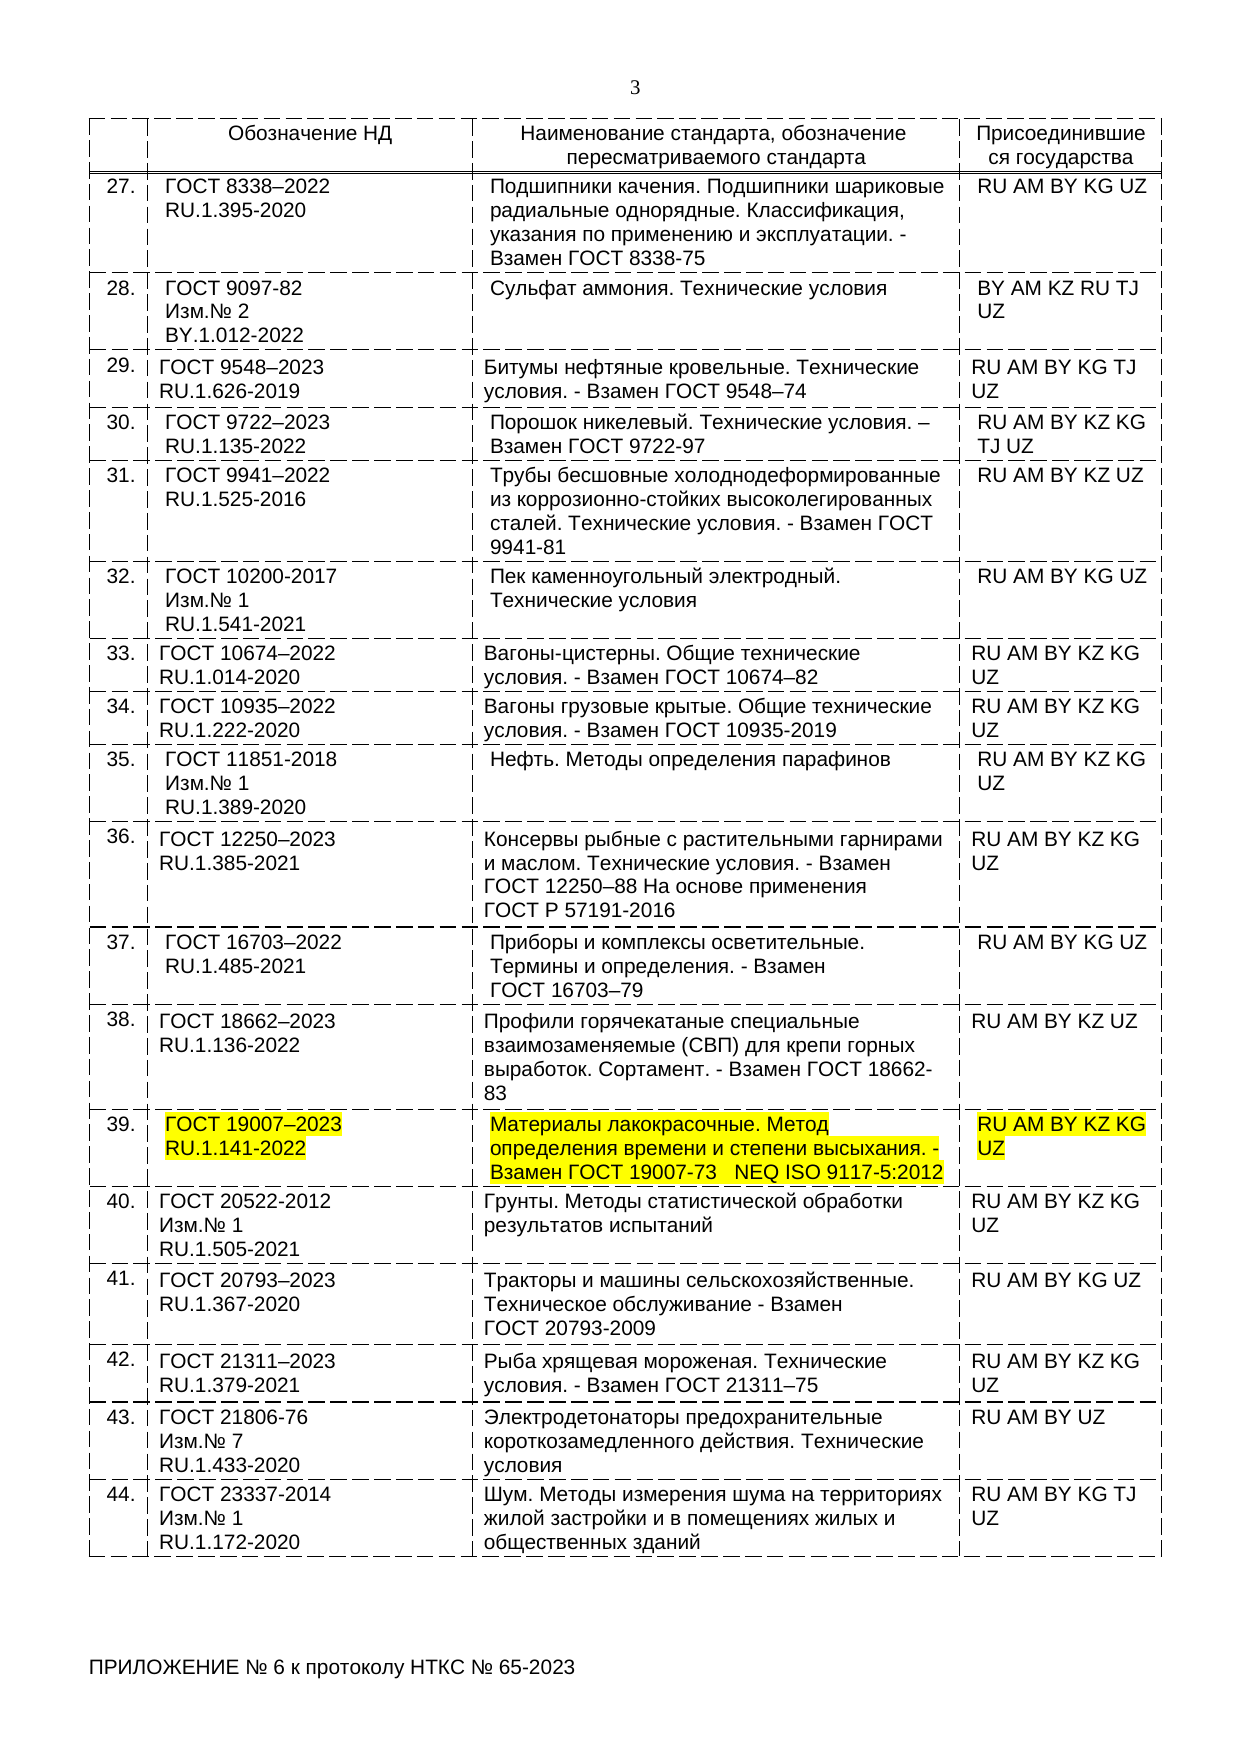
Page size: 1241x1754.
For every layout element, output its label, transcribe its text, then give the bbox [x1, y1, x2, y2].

table_cell [89, 1344, 148, 1401]
table_cell [89, 821, 148, 926]
table_cell ГОСТ 8338–2022 RU.1.395-2020 [148, 174, 472, 272]
table_cell [89, 691, 148, 744]
table_header [89, 118, 148, 171]
table_cell RU AM BY KZ UZ [960, 460, 1162, 561]
table_cell Материалы лакокрасочные. Метод определения времени и степени высыхания. - Взамен ГОСТ 19007-73 NEQ ISO 9117-5:2012 [473, 1109, 960, 1186]
table_cell Порошок никелевый. Технические условия. – Взамен ГОСТ 9722-97 [473, 407, 960, 460]
table_cell Приборы и комплексы осветительные. Термины и определения. - Взамен ГОСТ 16703–79 [473, 926, 960, 1003]
table_cell RU AM BY KZ KG TJ UZ [960, 407, 1162, 460]
table_cell RU AM BY KZ UZ [960, 1004, 1162, 1109]
table_cell [89, 1109, 148, 1186]
table_cell ГОСТ 9722–2023 RU.1.135-2022 [148, 407, 472, 460]
table_cell [89, 407, 148, 460]
table_cell ГОСТ 9941–2022 RU.1.525-2016 [148, 460, 472, 561]
table_cell Вагоны грузовые крытые. Общие технические условия. - Взамен ГОСТ 10935-2019 [473, 691, 960, 744]
table_cell Трубы бесшовные холоднодеформированные из коррозионно-стойких высоколегированных сталей. Технические условия. - Взамен ГОСТ 9941-81 [473, 460, 960, 561]
table_cell BY AM KZ RU TJ UZ [960, 272, 1162, 349]
table_cell [89, 926, 148, 1003]
table_cell RU AM BY KG UZ [960, 926, 1162, 1003]
table_cell RU AM BY KZ KG UZ [960, 691, 1162, 744]
table_cell RU AM BY KG TJ UZ [960, 1479, 1162, 1556]
table_cell Нефть. Методы определения парафинов [473, 744, 960, 821]
table_cell Вагоны-цистерны. Общие технические условия. - Взамен ГОСТ 10674–82 [473, 638, 960, 691]
table_header Наименование стандарта, обозначение пересматриваемого стандарта [473, 118, 960, 171]
table_cell Тракторы и машины сельскохозяйственные. Техническое обслуживание - Взамен ГОСТ 20793-2009 [473, 1263, 960, 1344]
table_cell Сульфат аммония. Технические условия [473, 272, 960, 349]
table_cell [89, 1004, 148, 1109]
table_cell ГОСТ 9548–2023 RU.1.626-2019 [148, 349, 472, 407]
table_cell [89, 349, 148, 407]
table_cell ГОСТ 19007–2023 RU.1.141-2022 [148, 1109, 472, 1186]
table_cell Подшипники качения. Подшипники шариковые радиальные однорядные. Классификация, указания по применению и эксплуатации. - Взамен ГОСТ 8338-75 [473, 174, 960, 272]
table_cell ГОСТ 18662–2023 RU.1.136-2022 [148, 1004, 472, 1109]
table_cell RU AM BY KG UZ [960, 1263, 1162, 1344]
table_cell RU AM BY KZ KG UZ [960, 821, 1162, 926]
table_cell Профили горячекатаные специальные взаимозаменяемые (СВП) для крепи горных выработок. Сортамент. - Взамен ГОСТ 18662-83 [473, 1004, 960, 1109]
table_cell Грунты. Методы статистической обработки результатов испытаний [473, 1186, 960, 1263]
table_header Обозначение НД [148, 118, 472, 171]
table_cell RU AM BY KG TJ UZ [960, 349, 1162, 407]
table_cell Рыба хрящевая мороженая. Технические условия. - Взамен ГОСТ 21311–75 [473, 1344, 960, 1401]
table_cell ГОСТ 23337-2014 Изм.№ 1 RU.1.172-2020 [148, 1479, 472, 1556]
table_cell [89, 561, 148, 638]
table_cell [89, 1263, 148, 1344]
table_header Присоединившиеся государства [960, 118, 1162, 171]
table_cell RU AM BY KZ KG UZ [960, 1186, 1162, 1263]
table_cell Пек каменноугольный электродный. Технические условия [473, 561, 960, 638]
table_cell ГОСТ 9097-82 Изм.№ 2 BY.1.012-2022 [148, 272, 472, 349]
table_cell ГОСТ 10935–2022 RU.1.222-2020 [148, 691, 472, 744]
table_cell RU AM BY KG UZ [960, 174, 1162, 272]
table_cell ГОСТ 20522-2012 Изм.№ 1 RU.1.505-2021 [148, 1186, 472, 1263]
table_cell Консервы рыбные с растительными гарнирами и маслом. Технические условия. - Взамен ГОСТ 12250–88 На основе применения ГОСТ Р 57191-2016 [473, 821, 960, 926]
table_cell RU AM BY KZ KG UZ [960, 638, 1162, 691]
table_cell ГОСТ 16703–2022 RU.1.485-2021 [148, 926, 472, 1003]
table_cell ГОСТ 11851-2018 Изм.№ 1 RU.1.389-2020 [148, 744, 472, 821]
table_cell Битумы нефтяные кровельные. Технические условия. - Взамен ГОСТ 9548–74 [473, 349, 960, 407]
table_cell Шум. Методы измерения шума на территориях жилой застройки и в помещениях жилых и общественных зданий [473, 1479, 960, 1556]
table_cell ГОСТ 12250–2023 RU.1.385-2021 [148, 821, 472, 926]
table_cell [89, 174, 148, 272]
table_cell [89, 1186, 148, 1263]
table_cell ГОСТ 10200-2017 Изм.№ 1 RU.1.541-2021 [148, 561, 472, 638]
table_cell RU AM BY KZ KG UZ [960, 744, 1162, 821]
table_cell ГОСТ 10674–2022 RU.1.014-2020 [148, 638, 472, 691]
table_cell RU AM BY KZ KG UZ [960, 1109, 1162, 1186]
table_cell RU AM BY KZ KG UZ [960, 1344, 1162, 1401]
table_cell [89, 744, 148, 821]
table_cell RU AM BY UZ [960, 1401, 1162, 1478]
table_cell ГОСТ 20793–2023 RU.1.367-2020 [148, 1263, 472, 1344]
table_cell [89, 460, 148, 561]
table_cell [89, 638, 148, 691]
table_cell [89, 1479, 148, 1556]
table_cell ГОСТ 21311–2023 RU.1.379-2021 [148, 1344, 472, 1401]
table_cell ГОСТ 21806-76 Изм.№ 7 RU.1.433-2020 [148, 1401, 472, 1478]
table_cell RU AM BY KG UZ [960, 561, 1162, 638]
table_cell [89, 272, 148, 349]
table_cell [89, 1401, 148, 1478]
table_cell Электродетонаторы предохранительные короткозамедленного действия. Технические условия [473, 1401, 960, 1478]
